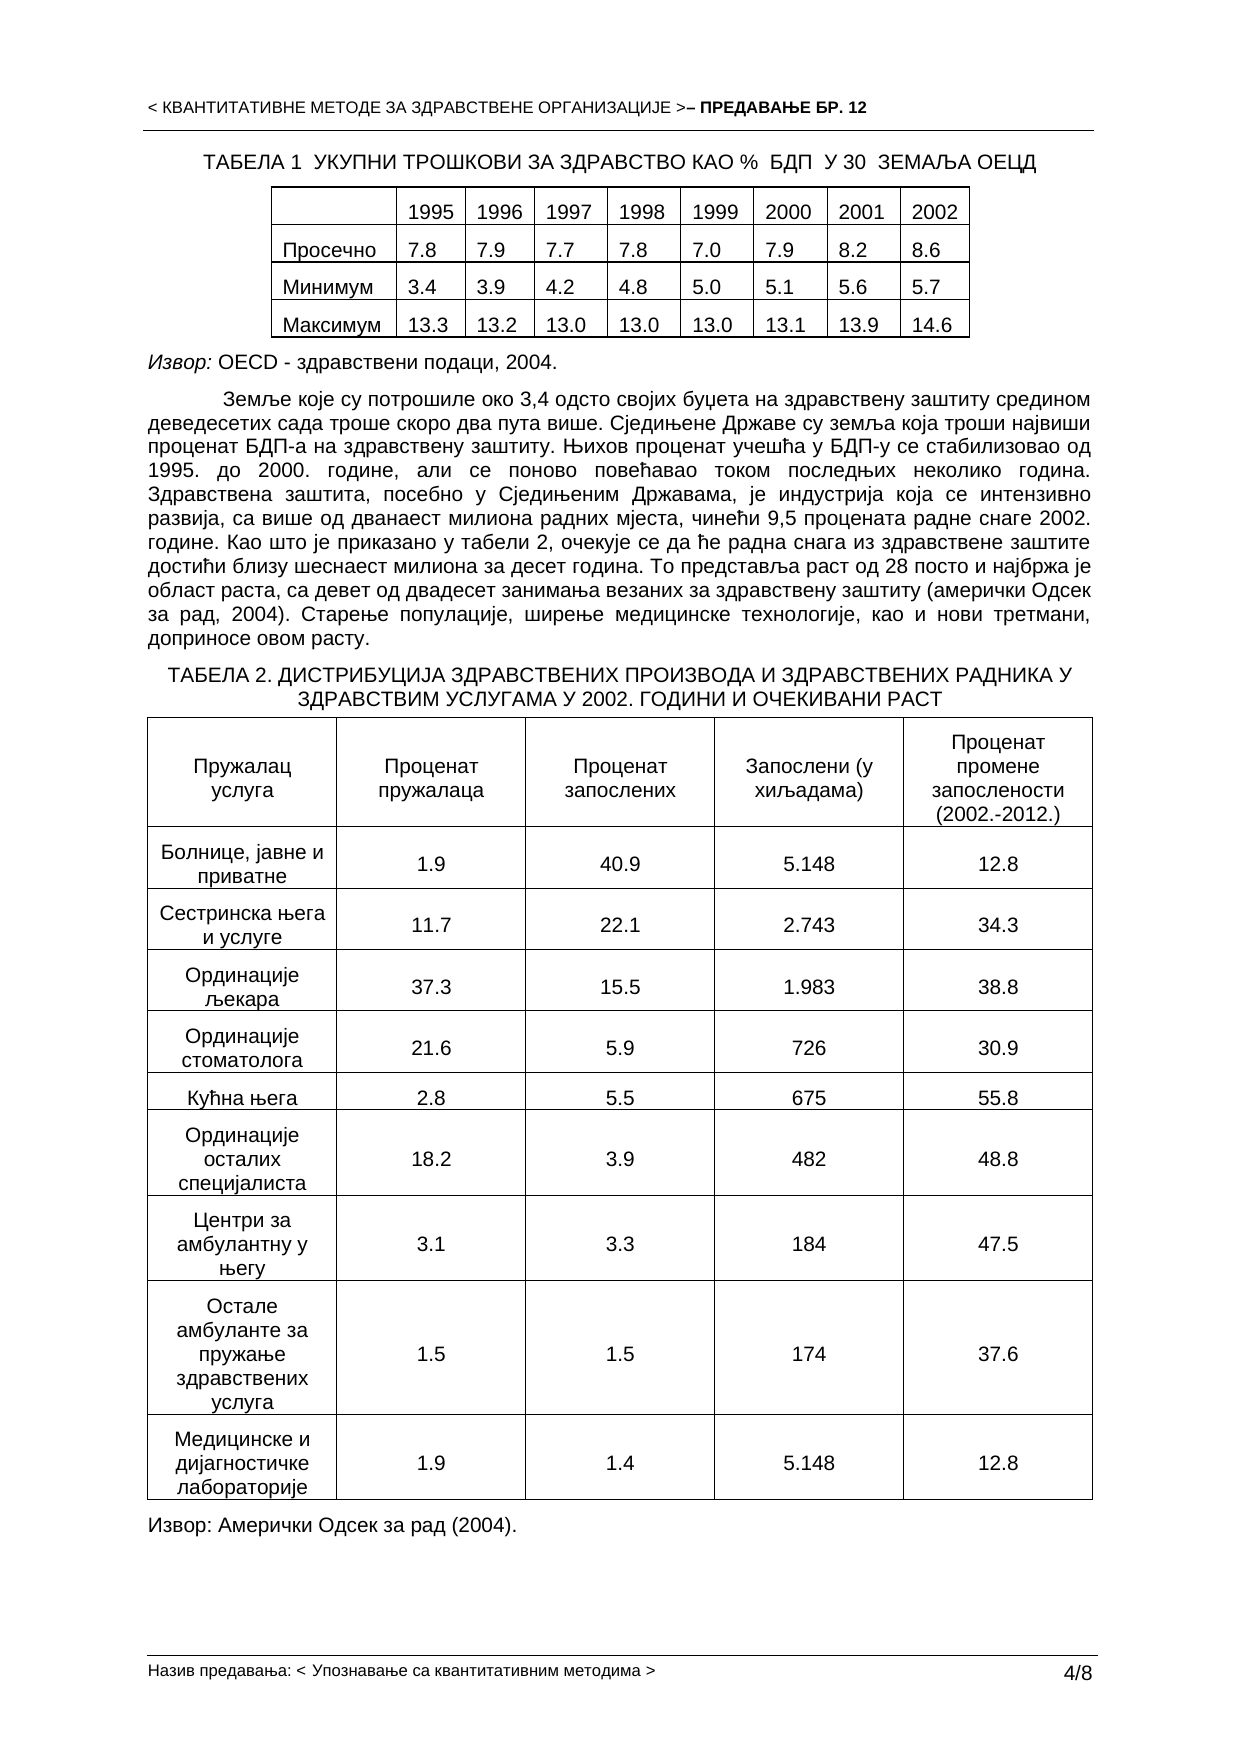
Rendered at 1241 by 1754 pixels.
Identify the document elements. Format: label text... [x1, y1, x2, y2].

table_cell 1.983 [715, 950, 903, 1010]
text ТАБЕЛА 2. ДИСТРИБУЦИЈА ЗДРАВСТВЕНИХ ПРОИЗВОДА И ЗДРАВСТВЕНИХ РАДНИКА У ЗДРАВСТВИМ УСЛУГАМА У 2002. ГОДИНИ И ОЧЕКИВАНИ РАСТ [148, 662, 1092, 710]
table_header 1997 [535, 188, 607, 224]
text Извор: OECD - здравствени подаци, 2004. [148, 350, 1092, 374]
table_cell 21.6 [337, 1011, 525, 1072]
table_header [272, 188, 396, 224]
text Извор: Амерички Одсек за рад (2004). [148, 1512, 1092, 1536]
table_cell 184 [715, 1196, 903, 1280]
table_cell 482 [715, 1110, 903, 1195]
table_cell 14.6 [901, 300, 969, 336]
table_cell 3.9 [466, 263, 534, 299]
table_cell 38.8 [904, 950, 1092, 1010]
table_cell 13.2 [466, 300, 534, 336]
table_cell 13.0 [681, 300, 753, 336]
table_header Проценат промене запослености (2002.-2012.) [904, 718, 1092, 826]
table_cell 13.1 [754, 300, 827, 336]
table_cell 13.3 [397, 300, 465, 336]
table_cell 7.0 [681, 225, 753, 261]
table_cell 40.9 [526, 827, 714, 887]
text Земље које су потрошиле око 3,4 одсто својих буџета на здравствену заштиту средином деведесетих сада троше скоро два пута више. Сједињене Државе су земља која троши највиши проценат БДП-а на здравствену заштиту. Њихов проценат учешћа у БДП-у се стабилизовао од 1995. до 2000. године, али се поново повећавао током последњих неколико година. Здравствена заштита, посебно у Сједињеним Државама, је индустрија која се интензивно развија, са више од дванаест милиона радних мјеста, чинећи 9,5 процената радне снаге 2002. године. Као што је приказано у табели 2, очекује се да ће радна снага из здравствене заштите достићи близу шеснаест милиона за десет година. То представља раст од 28 посто и најбржа је област раста, са девет од двадесет занимања везаних за здравствену заштиту (амерички Одсек за рад, 2004). Старење популације, ширење медицинске технологије, као и нови третмани, доприносе овом расту. [148, 386, 1092, 650]
table_cell 4.2 [535, 263, 607, 299]
table_cell 13.0 [608, 300, 680, 336]
table_cell Кућна њега [148, 1073, 336, 1109]
table_cell Ординације љекара [148, 950, 336, 1010]
table_cell Минимум [272, 263, 396, 299]
table_cell Медицинске и дијагностичке лабораторије [148, 1415, 336, 1499]
table_cell 5.0 [681, 263, 753, 299]
table_cell 7.8 [397, 225, 465, 261]
table_cell 5.148 [715, 827, 903, 887]
table_header 1995 [397, 188, 465, 224]
table_header Проценат запослених [526, 718, 714, 826]
table_cell Сестринска њега и услуге [148, 889, 336, 949]
table_cell 5.9 [526, 1011, 714, 1072]
table_cell 18.2 [337, 1110, 525, 1195]
table_cell 1.5 [526, 1281, 714, 1413]
table_header 2000 [754, 188, 827, 224]
table_header 1999 [681, 188, 753, 224]
table_cell Центри за амбулантну у његу [148, 1196, 336, 1280]
table_cell 8.2 [828, 225, 900, 261]
table_cell 37.6 [904, 1281, 1092, 1413]
table_cell 22.1 [526, 889, 714, 949]
table_cell 7.9 [754, 225, 827, 261]
table_cell 2.743 [715, 889, 903, 949]
table_header 1998 [608, 188, 680, 224]
table_cell 1.5 [337, 1281, 525, 1413]
table_cell 8.6 [901, 225, 969, 261]
table_cell Болнице, јавне и приватне [148, 827, 336, 887]
table_cell 3.3 [526, 1196, 714, 1280]
table_cell 1.9 [337, 827, 525, 887]
table_cell 5.5 [526, 1073, 714, 1109]
table_header Пружалац услуга [148, 718, 336, 826]
table_cell 11.7 [337, 889, 525, 949]
table_cell 30.9 [904, 1011, 1092, 1072]
table_cell 48.8 [904, 1110, 1092, 1195]
table_cell 15.5 [526, 950, 714, 1010]
table_cell Максимум [272, 300, 396, 336]
table_cell 13.9 [828, 300, 900, 336]
table_cell 5.148 [715, 1415, 903, 1499]
table_header 2001 [828, 188, 900, 224]
table_cell 12.8 [904, 827, 1092, 887]
table_header 1996 [466, 188, 534, 224]
table_cell 7.9 [466, 225, 534, 261]
table_cell 7.8 [608, 225, 680, 261]
table_header Запослени (у хиљадама) [715, 718, 903, 826]
table_cell 55.8 [904, 1073, 1092, 1109]
table_cell 3.4 [397, 263, 465, 299]
table_cell 5.1 [754, 263, 827, 299]
table_cell 3.9 [526, 1110, 714, 1195]
table_cell 5.6 [828, 263, 900, 299]
table_cell Ординације стоматолога [148, 1011, 336, 1072]
table_header Проценат пружалаца [337, 718, 525, 826]
table_cell 47.5 [904, 1196, 1092, 1280]
table_cell Просечно [272, 225, 396, 261]
table_cell 2.8 [337, 1073, 525, 1109]
table_cell Ординације осталих специјалиста [148, 1110, 336, 1195]
table_header 2002 [901, 188, 969, 224]
table_cell 37.3 [337, 950, 525, 1010]
table_cell 13.0 [535, 300, 607, 336]
table_cell 174 [715, 1281, 903, 1413]
table_cell 7.7 [535, 225, 607, 261]
table_cell 12.8 [904, 1415, 1092, 1499]
text ТАБЕЛА 1 УКУПНИ ТРОШКОВИ ЗА ЗДРАВСТВО КАО % БДП У 30 ЗЕМАЉА ОЕЦД [148, 150, 1092, 174]
table_cell 34.3 [904, 889, 1092, 949]
table_cell 3.1 [337, 1196, 525, 1280]
table_cell 5.7 [901, 263, 969, 299]
table_cell 1.4 [526, 1415, 714, 1499]
table_cell 675 [715, 1073, 903, 1109]
table_cell 1.9 [337, 1415, 525, 1499]
table_cell 4.8 [608, 263, 680, 299]
table_cell Остале амбуланте за пружање здравствених услуга [148, 1281, 336, 1413]
table_cell 726 [715, 1011, 903, 1072]
